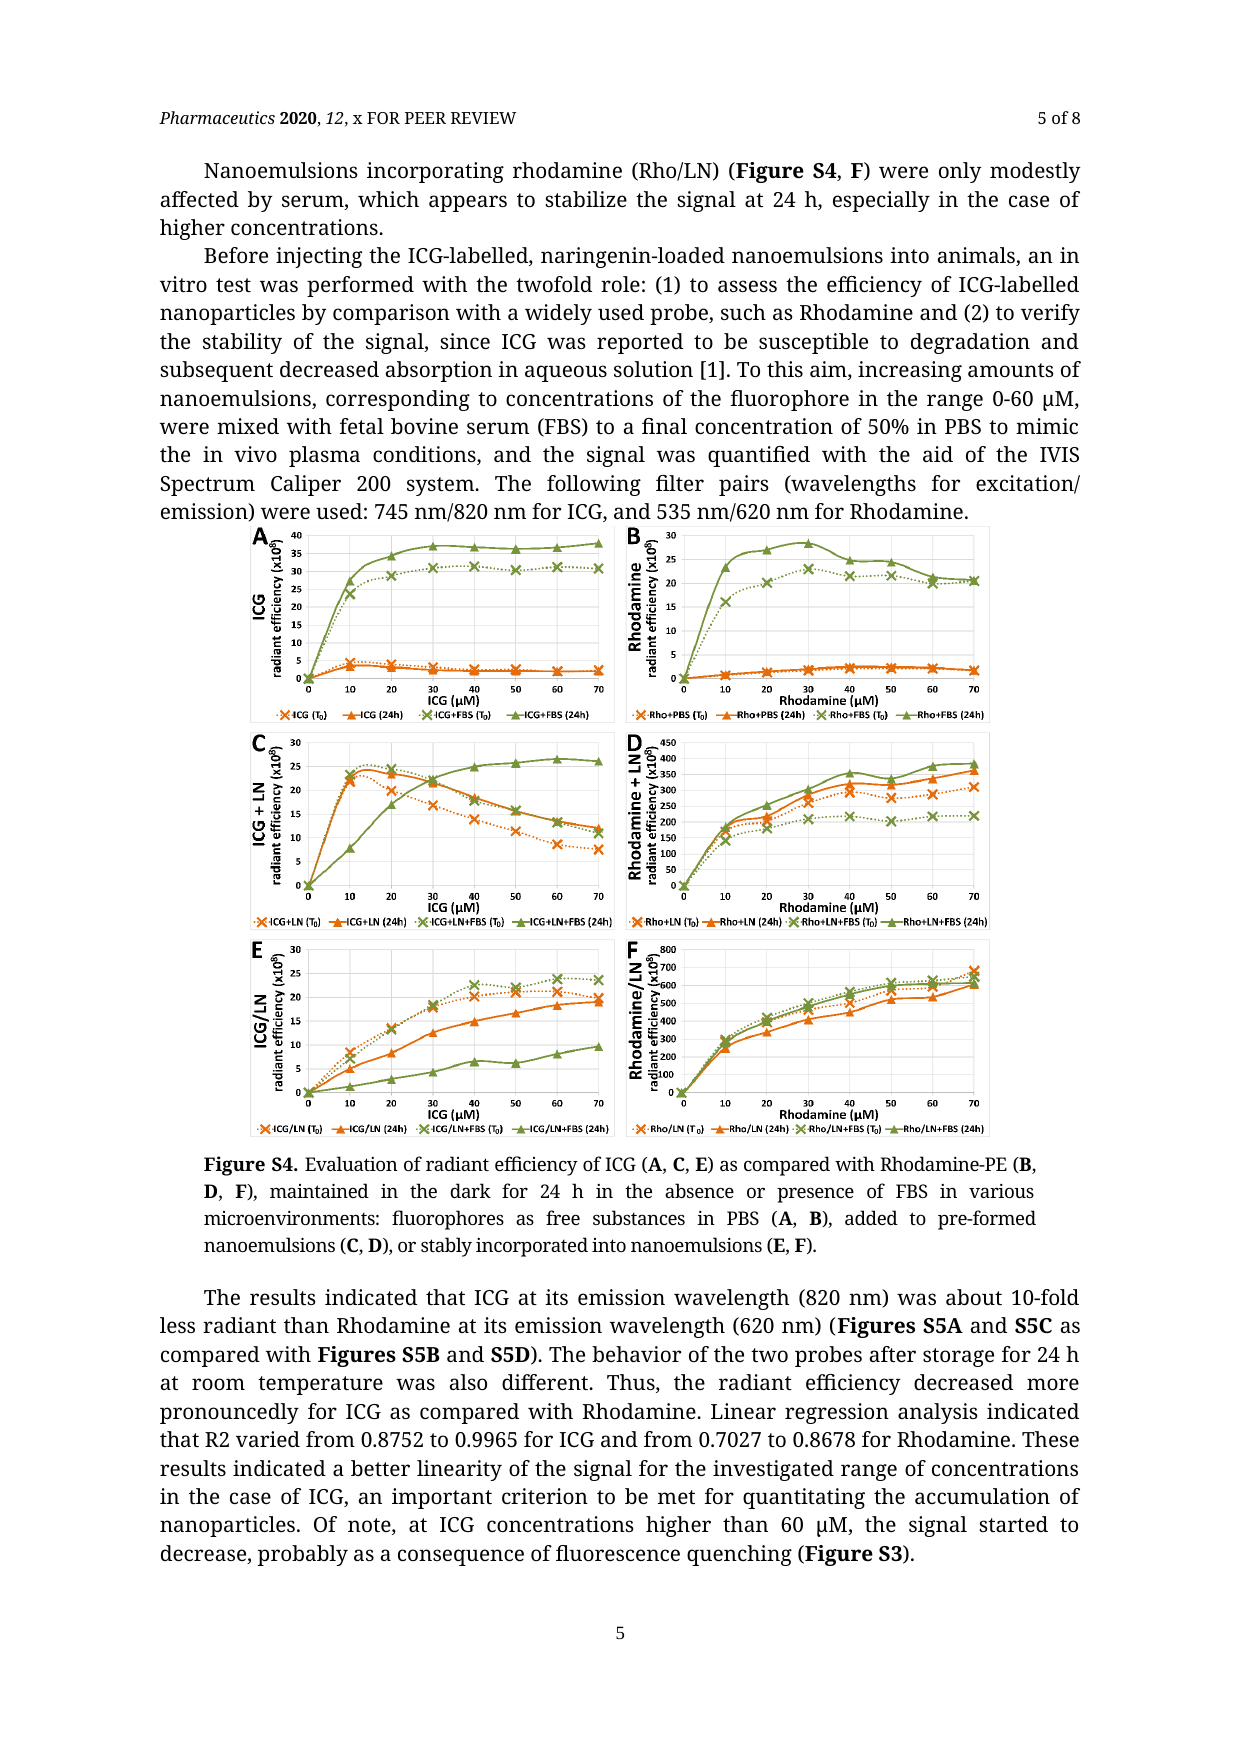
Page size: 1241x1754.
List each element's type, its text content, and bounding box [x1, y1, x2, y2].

text The results indicated that ICG at its emission wavelength (820 nm) was about 10-fold less radiant than Rhodamine at its emission wavelength (620 nm) (Figures S5A and S5C as compared with Figures S5B and S5D). The behavior of the two probes after storage for 24 h at room temperature was also different. Thus, the radiant efficiency decreased more pronouncedly for ICG as compared with Rhodamine. Linear regression analysis indicated that R2 varied from 0.8752 to 0.9965 for ICG and from 0.7027 to 0.8678 for Rhodamine. These results indicated a better linearity of the signal for the investigated range of concentrations in the case of ICG, an important criterion to be met for quantitating the accumulation of nanoparticles. Of note, at ICG concentrations higher than 60 µM, the signal started to decrease, probably as a consequence of fluorescence quenching (Figure S3). [159, 1283, 1081, 1567]
picture [250, 526, 990, 1137]
text Before injecting the ICG-labelled, naringenin-loaded nanoemulsions into animals, an in vitro test was performed with the twofold role: (1) to assess the efficiency of ICG-labelled nanoparticles by comparison with a widely used probe, such as Rhodamine and (2) to verify the stability of the signal, since ICG was reported to be susceptible to degradation and subsequent decreased absorption in aqueous solution [1]. To this aim, increasing amounts of nanoemulsions, corresponding to concentrations of the fluorophore in the range 0-60 µM, were mixed with fetal bovine serum (FBS) to a final concentration of 50% in PBS to mimic the in vivo plasma conditions, and the signal was quantified with the aid of the IVIS Spectrum Caliper 200 system. The following filter pairs (wavelengths for excitation/ emission) were used: 745 nm/820 nm for ICG, and 535 nm/620 nm for Rhodamine. [159, 242, 1081, 526]
text Nanoemulsions incorporating rhodamine (Rho/LN) (Figure S4, F) were only modestly affected by serum, which appears to stabilize the signal at 24 h, especially in the case of higher concentrations. [159, 156, 1081, 242]
text Figure S4. Evaluation of radiant efficiency of ICG (A, C, E) as compared with Rhodamine-PE (B, D, F), maintained in the dark for 24 h in the absence or presence of FBS in various microenvironments: fluorophores as free substances in PBS (A, B), added to pre-formed nanoemulsions (C, D), or stably incorporated into nanoemulsions (E, F). [204, 1150, 1036, 1258]
